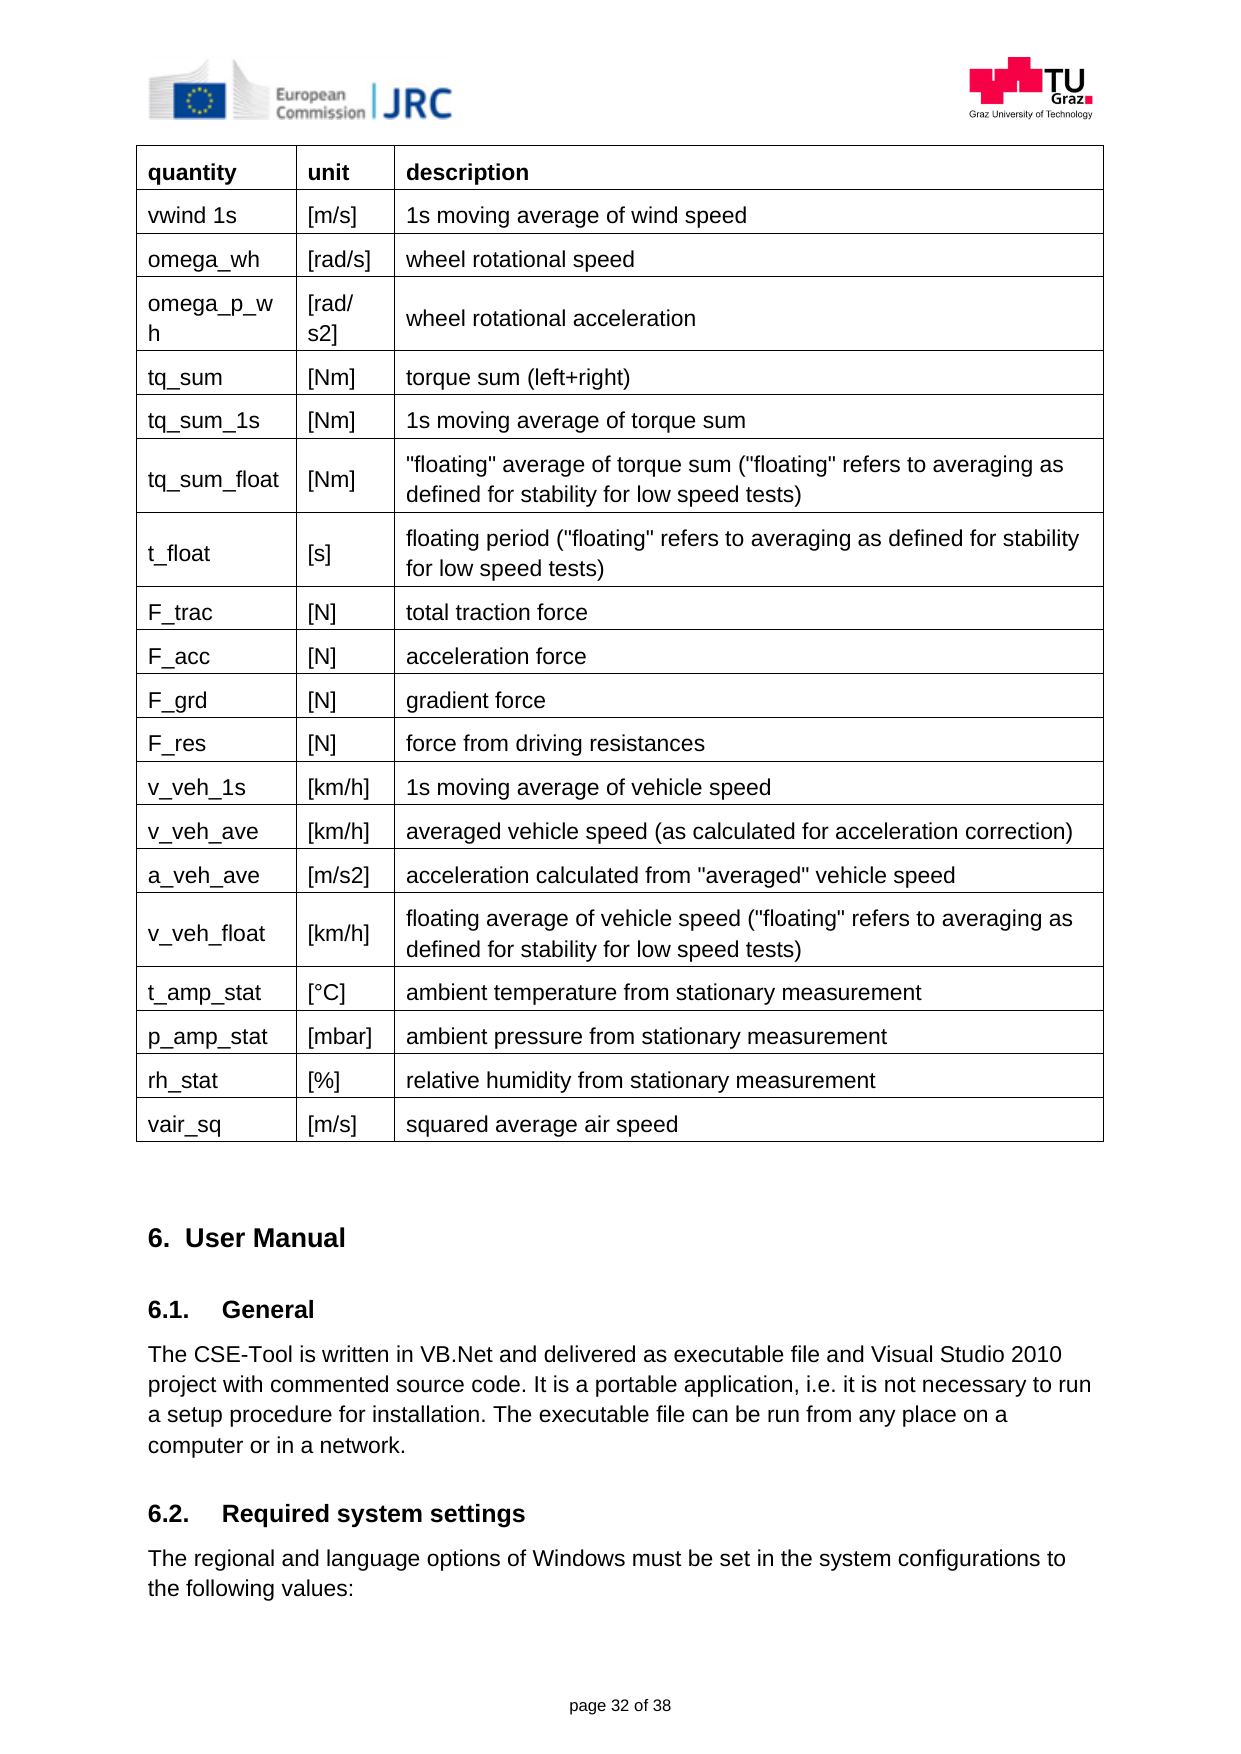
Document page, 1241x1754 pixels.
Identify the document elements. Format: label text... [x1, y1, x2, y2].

table_cell omega_p_wh [137, 277, 296, 350]
table_cell "floating" average of torque sum ("floating" refers to averaging as defined for stability for low speed tests) [395, 439, 1103, 512]
subtitle General [148, 1295, 1092, 1324]
table_cell tq_sum_1s [137, 395, 296, 438]
table_cell v_veh_ave [137, 805, 296, 848]
table_cell tq_sum_float [137, 439, 296, 512]
table_cell [rad/s] [297, 234, 394, 276]
table_cell gradient force [395, 674, 1103, 717]
table_cell [N] [297, 718, 394, 761]
table_cell [m/s2] [297, 849, 394, 892]
table_cell [N] [297, 630, 394, 673]
picture [147, 56, 453, 120]
table_cell relative humidity from stationary measurement [395, 1054, 1103, 1097]
table_cell wheel rotational speed [395, 234, 1103, 276]
table_cell v_veh_1s [137, 762, 296, 804]
table_cell vwind 1s [137, 190, 296, 232]
table_cell [m/s] [297, 1098, 394, 1141]
table_cell [km/h] [297, 893, 394, 966]
subtitle User Manual [148, 1222, 1092, 1253]
table_cell squared average air speed [395, 1098, 1103, 1141]
table_cell [rad/s2] [297, 277, 394, 350]
table_cell vair_sq [137, 1098, 296, 1141]
table_cell F_acc [137, 630, 296, 673]
table_cell ambient pressure from stationary measurement [395, 1011, 1103, 1053]
table_cell tq_sum [137, 351, 296, 394]
table_cell ambient temperature from stationary measurement [395, 967, 1103, 1009]
table_header unit [297, 146, 394, 189]
table_cell 1s moving average of torque sum [395, 395, 1103, 438]
table_cell [°C] [297, 967, 394, 1009]
table_cell acceleration calculated from "averaged" vehicle speed [395, 849, 1103, 892]
table_cell 1s moving average of wind speed [395, 190, 1103, 232]
table_cell t_amp_stat [137, 967, 296, 1009]
table_cell [Nm] [297, 395, 394, 438]
table_cell [mbar] [297, 1011, 394, 1053]
table_cell [Nm] [297, 351, 394, 394]
table_cell [N] [297, 587, 394, 629]
table_cell [m/s] [297, 190, 394, 232]
table_cell total traction force [395, 587, 1103, 629]
table_cell F_res [137, 718, 296, 761]
table_cell [%] [297, 1054, 394, 1097]
table_cell torque sum (left+right) [395, 351, 1103, 394]
table_cell t_float [137, 513, 296, 586]
table_cell p_amp_stat [137, 1011, 296, 1053]
text The CSE-Tool is written in VB.Net and delivered as executable file and Visual Studio 2010 project with commented source code. It is a portable application, i.e. it is not necessary to run a setup procedure for installation. The executable file can be run from any place on a computer or in a network. [148, 1341, 1092, 1458]
table_cell omega_wh [137, 234, 296, 276]
table_cell [s] [297, 513, 394, 586]
table_cell averaged vehicle speed (as calculated for acceleration correction) [395, 805, 1103, 848]
table_cell [km/h] [297, 805, 394, 848]
picture [969, 57, 1093, 120]
table_cell [N] [297, 674, 394, 717]
table_cell F_grd [137, 674, 296, 717]
table_cell acceleration force [395, 630, 1103, 673]
table_header quantity [137, 146, 296, 189]
text The regional and language options of Windows must be set in the system configurations to the following values: [148, 1545, 1092, 1601]
table_cell floating average of vehicle speed ("floating" refers to averaging as defined for stability for low speed tests) [395, 893, 1103, 966]
subtitle Required system settings [148, 1499, 1092, 1528]
table_cell F_trac [137, 587, 296, 629]
table_cell wheel rotational acceleration [395, 277, 1103, 350]
table_cell 1s moving average of vehicle speed [395, 762, 1103, 804]
table_cell [Nm] [297, 439, 394, 512]
table_cell floating period ("floating" refers to averaging as defined for stability for low speed tests) [395, 513, 1103, 586]
table_cell rh_stat [137, 1054, 296, 1097]
table_cell [km/h] [297, 762, 394, 804]
table_cell a_veh_ave [137, 849, 296, 892]
table_header description [395, 146, 1103, 189]
table_cell force from driving resistances [395, 718, 1103, 761]
table_cell v_veh_float [137, 893, 296, 966]
